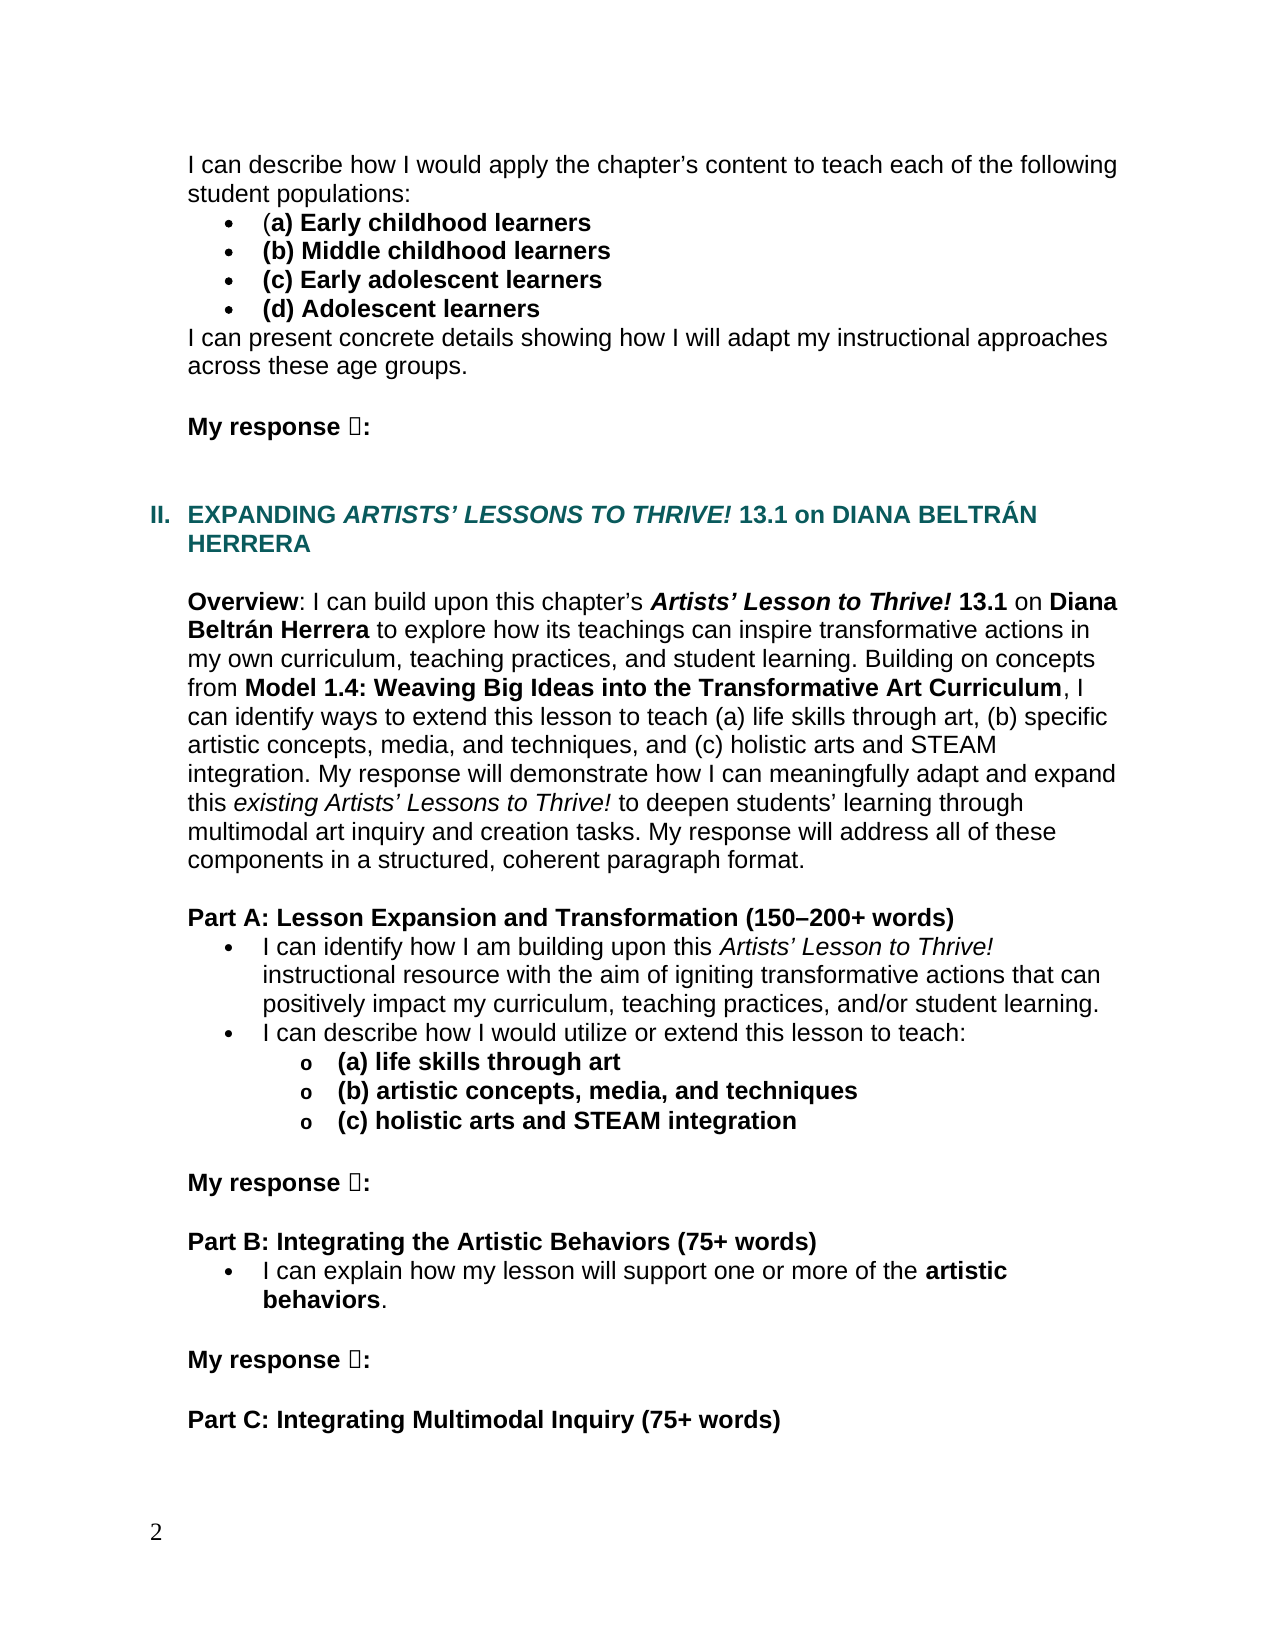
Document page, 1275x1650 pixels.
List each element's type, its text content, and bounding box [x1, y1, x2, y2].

list I can explain how my lesson will support one or more of the artistic behaviors. [225, 1256, 1125, 1313]
list (c) Early adolescent learners [225, 265, 1125, 294]
text Part B: Integrating the Artistic Behaviors (75+ words) [187, 1227, 1125, 1256]
list I can describe how I would utilize or extend this lesson to teach: [225, 1018, 1125, 1047]
text I can describe how I would apply the chapter’s content to teach each of the following student populations: [187, 150, 1125, 207]
text Overview: I can build upon this chapter’s Artists’ Lesson to Thrive! 13.1 on Diana Beltrán Herrera to explore how its teachings can inspire transformative actions in my own curriculum, teaching practices, and student learning. Building on concepts from Model 1.4: Weaving Big Ideas into the Transformative Art Curriculum, I can identify ways to extend this lesson to teach (a) life skills through art, (b) specific artistic concepts, media, and techniques, and (c) holistic arts and STEAM integration. My response will demonstrate how I can meaningfully adapt and expand this existing Artists’ Lessons to Thrive! to deepen students’ learning through multimodal art inquiry and creation tasks. My response will address all of these components in a structured, coherent paragraph format. [187, 587, 1125, 874]
text My response ✅: [187, 1164, 1125, 1198]
list (a) life skills through art [300, 1047, 1125, 1076]
list EXPANDING ARTISTS’ LESSONS TO THRIVE! 13.1 on DIANA BELTRÁN HERRERA [150, 500, 1125, 558]
list (d) Adolescent learners [225, 294, 1125, 322]
list (a) Early childhood learners [225, 207, 1125, 236]
list (b) artistic concepts, media, and techniques [300, 1076, 1125, 1106]
text Part C: Integrating Multimodal Inquiry (75+ words) [187, 1405, 1125, 1434]
list I can identify how I am building upon this Artists’ Lesson to Thrive! instructional resource with the aim of igniting transformative actions that can positively impact my curriculum, teaching practices, and/or student learning. [225, 932, 1125, 1018]
text My response ✅: [187, 409, 1125, 443]
text My response ✅: [187, 1342, 1125, 1376]
list (b) Middle childhood learners [225, 236, 1125, 265]
text Part A: Lesson Expansion and Transformation (150–200+ words) [187, 903, 1125, 932]
list (c) holistic arts and STEAM integration [300, 1106, 1125, 1136]
text I can present concrete details showing how I will adapt my instructional approaches across these age groups. [187, 322, 1125, 380]
